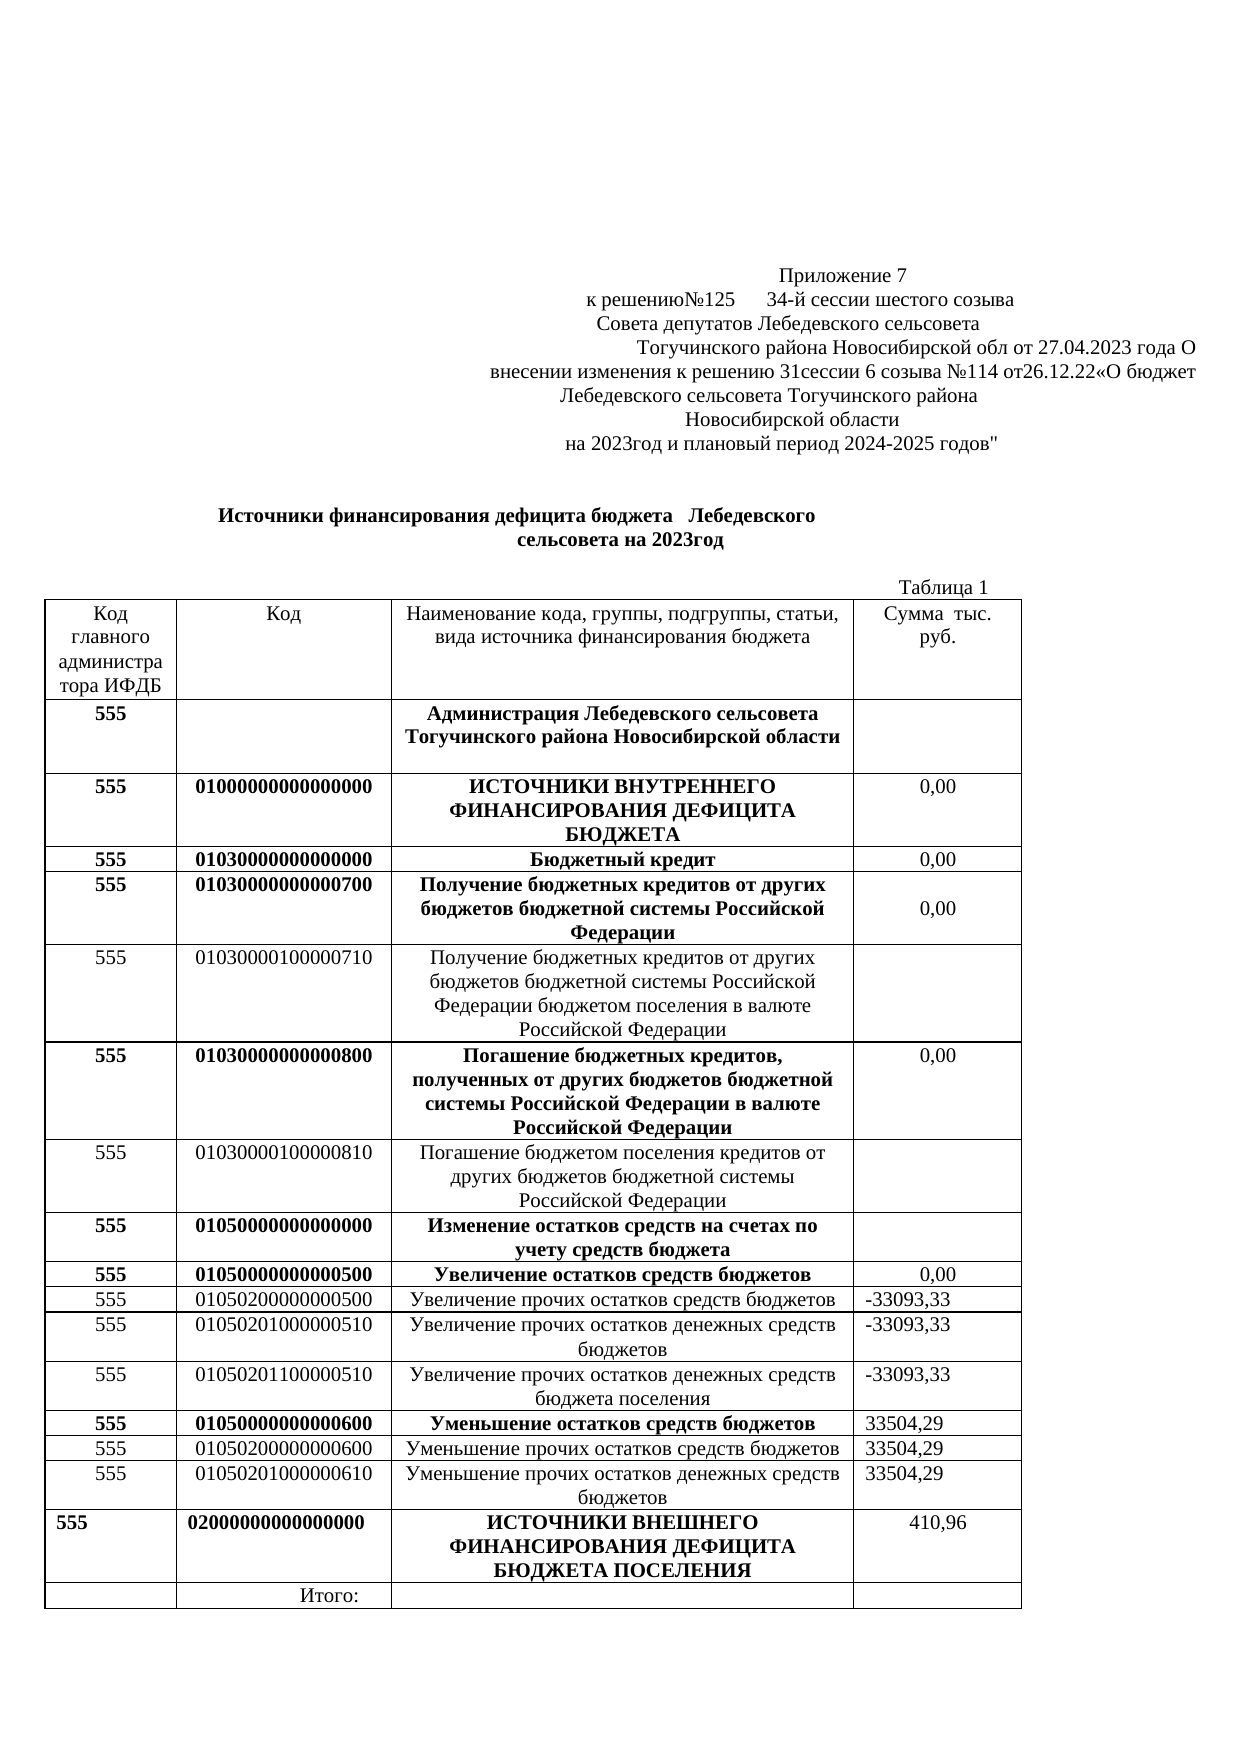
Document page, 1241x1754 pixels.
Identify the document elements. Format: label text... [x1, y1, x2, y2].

table_cell 555 [46, 1411, 176, 1435]
table_cell 01050200000000600 [177, 1436, 391, 1460]
table_cell Уменьшение прочих остатков денежных средств бюджетов [392, 1461, 853, 1509]
table_cell 01030000000000700 [177, 872, 391, 944]
table_cell 555 [46, 1510, 176, 1582]
table_cell Итого: [177, 1583, 391, 1607]
table_cell 01050000000000500 [177, 1262, 391, 1286]
text Таблица 1 [44, 575, 1196, 599]
table_cell Получение бюджетных кредитов от других бюджетов бюджетной системы Российской Федерации [392, 872, 853, 944]
table_cell 01030000100000810 [177, 1140, 391, 1212]
table_header Наименование кода, группы, подгруппы, статьи, вида источника финансирования бюджета [392, 600, 853, 699]
table_cell ИСТОЧНИКИ ВНЕШНЕГО ФИНАНСИРОВАНИЯ ДЕФИЦИТА БЮДЖЕТА ПОСЕЛЕНИЯ [392, 1510, 853, 1582]
table_cell Увеличение прочих остатков денежных средств бюджетов [392, 1313, 853, 1361]
text на 2023год и плановый период 2024-2025 годов" [44, 431, 1196, 455]
table_cell 01050200000000500 [177, 1287, 391, 1311]
text Совета депутатов Лебедевского сельсовета [44, 311, 1196, 335]
table_cell 33504,29 [854, 1436, 1021, 1460]
table_cell -33093,33 [854, 1287, 1021, 1311]
table_cell 01030000000000000 [177, 847, 391, 871]
text Новосибирской области [44, 407, 1240, 431]
table_cell 410,96 [854, 1510, 1021, 1582]
table_cell 0,00 [854, 1262, 1021, 1286]
table_cell Бюджетный кредит [392, 847, 853, 871]
table_cell Администрация Лебедевского сельсовета Тогучинского района Новосибирской области [392, 700, 853, 773]
table_cell 01050201100000510 [177, 1362, 391, 1410]
table_cell 01050201000000610 [177, 1461, 391, 1509]
table_cell Увеличение прочих остатков средств бюджетов [392, 1287, 853, 1311]
table_cell [854, 700, 1021, 773]
table_cell ИСТОЧНИКИ ВНУТРЕННЕГО ФИНАНСИРОВАНИЯ ДЕФИЦИТА БЮДЖЕТА [392, 774, 853, 846]
table_cell [46, 1583, 176, 1607]
table_cell [854, 1213, 1021, 1261]
text Лебедевского сельсовета Тогучинского района [44, 383, 1240, 407]
text Приложение 7 [44, 262, 1196, 287]
table_cell 555 [46, 1043, 176, 1139]
table_cell [392, 1583, 853, 1607]
table_cell 555 [46, 847, 176, 871]
table_cell Погашение бюджетных кредитов, полученных от других бюджетов бюджетной системы Российской Федерации в валюте Российской Федерации [392, 1043, 853, 1139]
table_cell 555 [46, 945, 176, 1041]
table_cell 555 [46, 774, 176, 846]
text Источники финансирования дефицита бюджета Лебедевского [44, 503, 1196, 527]
table_cell 555 [46, 1461, 176, 1509]
table_cell 0,00 [854, 774, 1021, 846]
table_cell 555 [46, 1362, 176, 1410]
table_cell 01030000100000710 [177, 945, 391, 1041]
table_cell 555 [46, 872, 176, 944]
text сельсовета на 2023год [44, 527, 1196, 551]
table_cell 33504,29 [854, 1411, 1021, 1435]
table_header Сумма тыс. руб. [854, 600, 1021, 699]
table_cell 555 [46, 1262, 176, 1286]
table_cell 555 [46, 1313, 176, 1361]
table_cell Изменение остатков средств на счетах по учету средств бюджета [392, 1213, 853, 1261]
table_cell 555 [46, 1436, 176, 1460]
table_cell 555 [46, 1213, 176, 1261]
table_cell 02000000000000000 [177, 1510, 391, 1582]
table_cell Уменьшение прочих остатков средств бюджетов [392, 1436, 853, 1460]
table_cell 555 [46, 1287, 176, 1311]
table_cell 0,00 [854, 847, 1021, 871]
table_cell Увеличение остатков средств бюджетов [392, 1262, 853, 1286]
table_cell 0,00 [854, 1043, 1021, 1139]
table_cell Получение бюджетных кредитов от других бюджетов бюджетной системы Российской Федерации бюджетом поселения в валюте Российской Федерации [392, 945, 853, 1041]
table_header Код главного администратора ИФДБ [46, 600, 176, 699]
text Тогучинского района Новосибирской обл от 27.04.2023 года О внесении изменения к решению 31сессии 6 созыва №114 от26.12.22«О бюджет [44, 335, 1196, 383]
table_cell [854, 1583, 1021, 1607]
table_cell Увеличение прочих остатков денежных средств бюджета поселения [392, 1362, 853, 1410]
table_cell 01000000000000000 [177, 774, 391, 846]
table_cell 555 [46, 700, 176, 773]
table_cell -33093,33 [854, 1313, 1021, 1361]
table_header Код [177, 600, 391, 699]
table_cell 01050000000000000 [177, 1213, 391, 1261]
table_cell 01050201000000510 [177, 1313, 391, 1361]
table_cell Погашение бюджетом поселения кредитов от других бюджетов бюджетной системы Российской Федерации [392, 1140, 853, 1212]
table_cell [854, 1140, 1021, 1212]
table_cell -33093,33 [854, 1362, 1021, 1410]
table_cell Уменьшение остатков средств бюджетов [392, 1411, 853, 1435]
table_cell [854, 945, 1021, 1041]
table_cell 0,00 [854, 872, 1021, 944]
table_cell 555 [46, 1140, 176, 1212]
table_cell [177, 700, 391, 773]
table_cell 01050000000000600 [177, 1411, 391, 1435]
table_cell 33504,29 [854, 1461, 1021, 1509]
text к решению№125 34-й сессии шестого созыва [44, 287, 1196, 311]
table_cell 01030000000000800 [177, 1043, 391, 1139]
